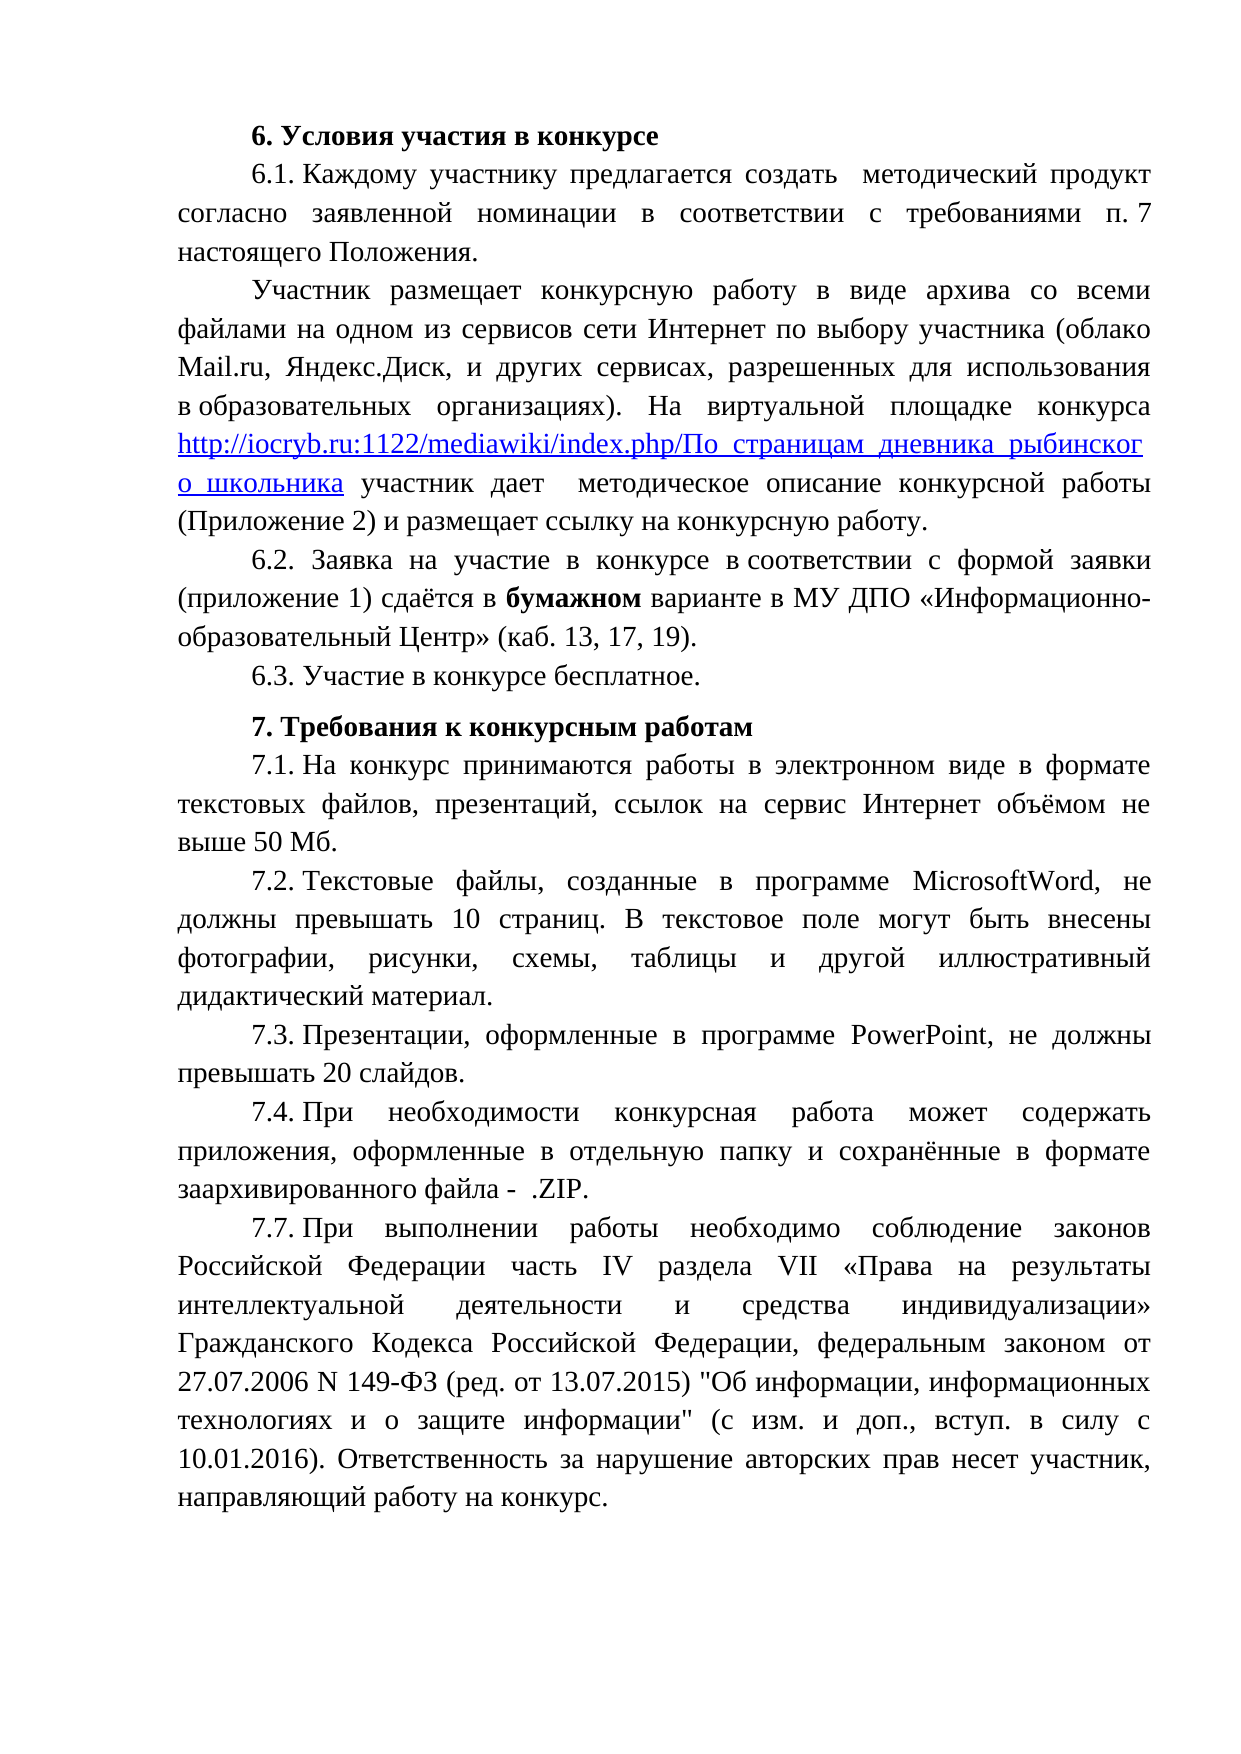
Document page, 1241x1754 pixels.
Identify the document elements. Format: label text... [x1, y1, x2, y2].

text 7. Требования к конкурсным работам [177, 709, 1152, 742]
text 6.2. Заявка на участие в конкурсе в соответствии с формой заявки (приложение 1) сдаётся в бумажном варианте в МУ ДПО «Информационно-образовательный Центр» (каб. 13, 17, 19). [177, 542, 1152, 653]
text 7.4. При необходимости конкурсная работа может содержать приложения, оформленные в отдельную папку и сохранённые в формате заархивированного файла - .ZIP. [177, 1094, 1152, 1205]
text 6. Условия участия в конкурсе [177, 118, 1152, 152]
text Участник размещает конкурсную работу в виде архива со всеми файлами на одном из сервисов сети Интернет по выбору участника (облако Mail.ru, Яндекс.Диск, и других сервисах, разрешенных для использования в образовательных организациях). На виртуальной площадке конкурса http://iocryb.ru:1122/mediawiki/index.php/По_страницам_дневника_рыбинского_школьника участник дает методическое описание конкурсной работы (Приложение 2) и размещает ссылку на конкурсную работу. [177, 272, 1152, 537]
text 7.1. На конкурс принимаются работы в электронном виде в формате текстовых файлов, презентаций, ссылок на сервис Интернет объёмом не выше 50 Мб. [177, 747, 1152, 858]
text 7.3. Презентации, оформленные в программе PowerPoint, не должны превышать 20 слайдов. [177, 1017, 1152, 1089]
text 6.1. Каждому участнику предлагается создать методический продукт согласно заявленной номинации в соответствии с требованиями п. 7 настоящего Положения. [177, 157, 1152, 267]
text 7.2. Текстовые файлы, созданные в программе MicrosoftWord, не должны превышать 10 страниц. В текстовое поле могут быть внесены фотографии, рисунки, схемы, таблицы и другой иллюстративный дидактический материал. [177, 863, 1152, 1012]
text 6.3. Участие в конкурсе бесплатное. [177, 658, 1152, 691]
text 7.7. При выполнении работы необходимо соблюдение законов Российской Федерации часть IV раздела VII «Права на результаты интеллектуальной деятельности и средства индивидуализации» Гражданского Кодекса Российской Федерации, федеральным законом от 27.07.2006 N 149-ФЗ (ред. от 13.07.2015) "Об информации, информационных технологиях и о защите информации" (с изм. и доп., вступ. в силу с 10.01.2016). Ответственность за нарушение авторских прав несет участник, направляющий работу на конкурс. [177, 1210, 1152, 1513]
